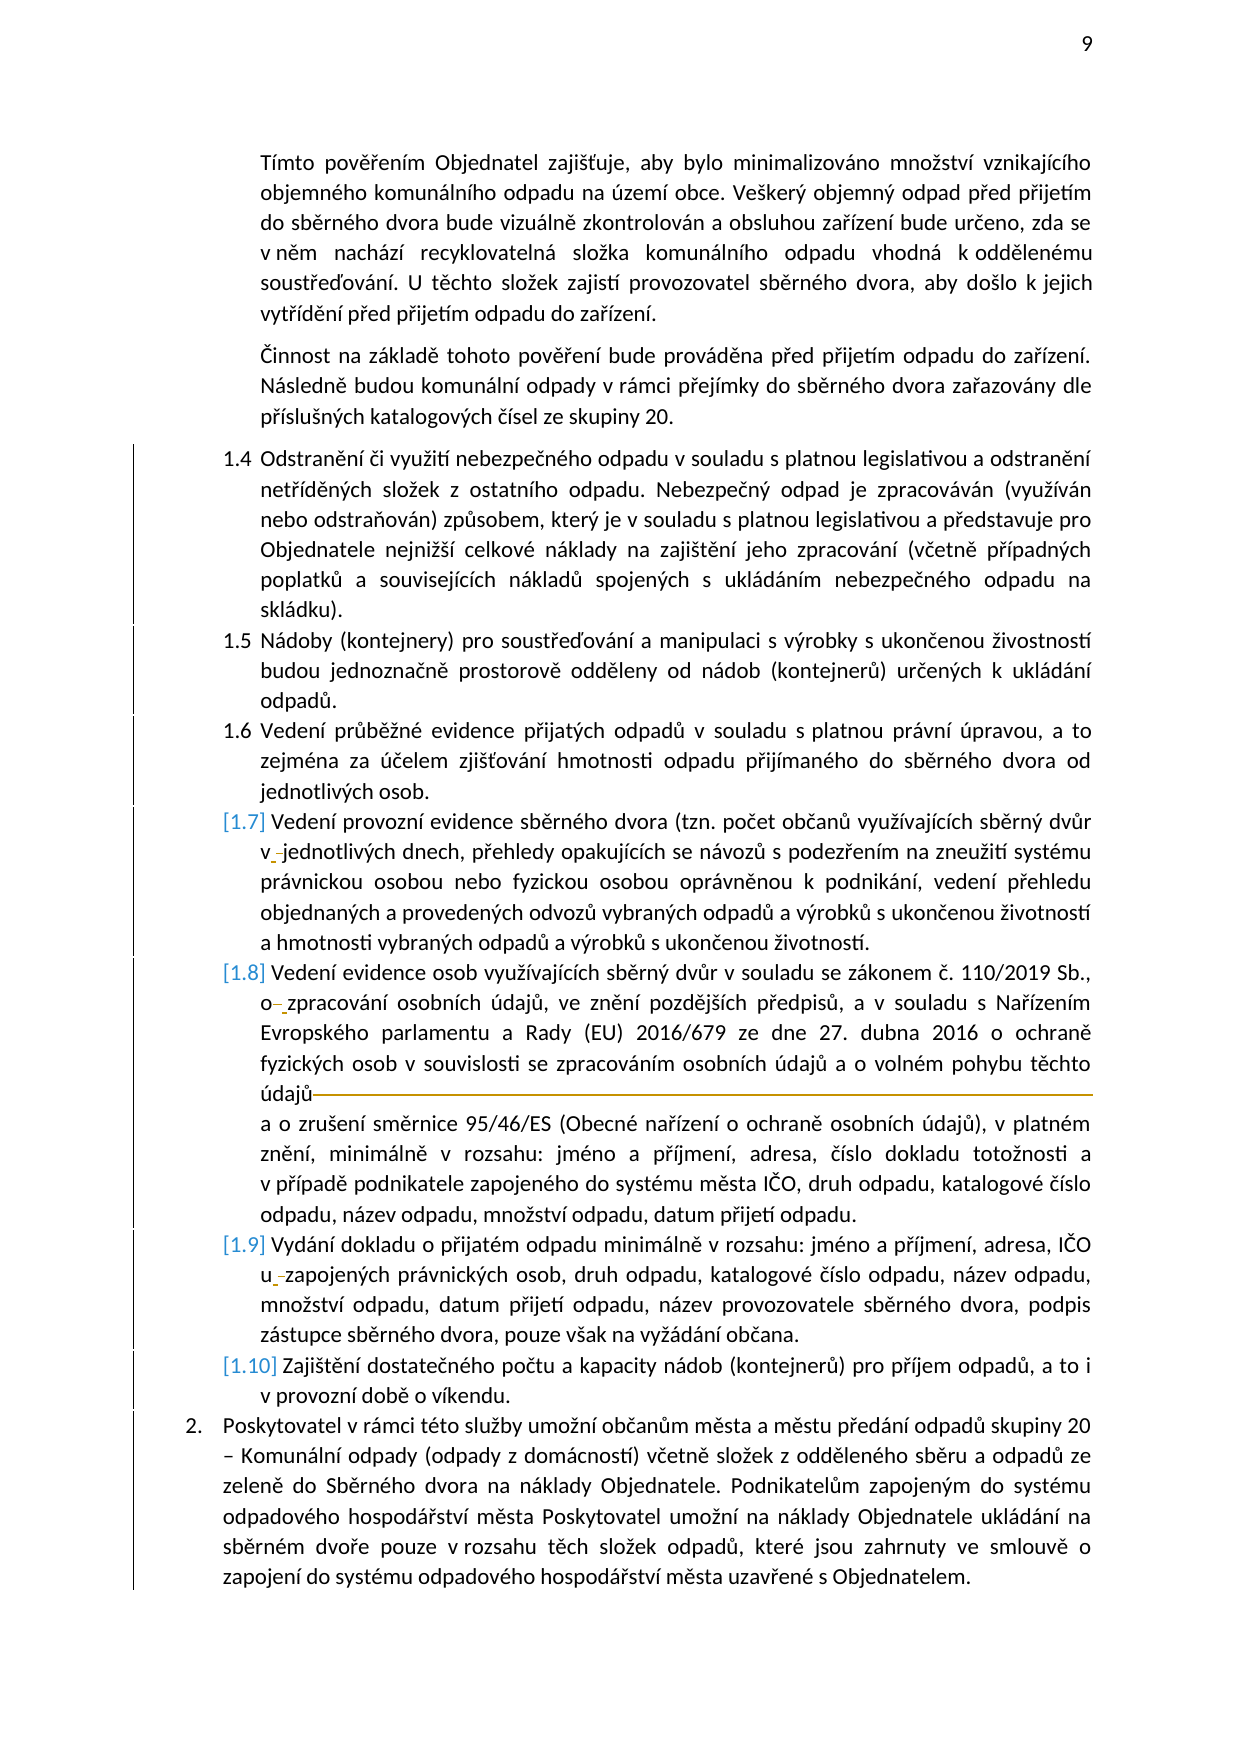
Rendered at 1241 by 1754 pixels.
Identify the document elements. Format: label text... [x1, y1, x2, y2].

list Nádoby (kontejnery) pro soustřeďování a manipulaci s výrobky s ukončenou živostností budou jednoznačně prostorově odděleny od nádob (kontejnerů) určených k ukládání odpadů. [223, 626, 1093, 714]
list Vedení evidence osob využívajících sběrný dvůr v souladu se zákonem č. 110/2019 Sb., ozpracování osobních údajů, ve znění pozdějších předpisů, a v souladu s Nařízením Evropského parlamentu a Rady (EU) 2016/679 ze dne 27. dubna 2016 o ochraně fyzických osob v souvislosti se zpracováním osobních údajů a o volném pohybu těchto údajůa o zrušení směrnice 95/46/ES (Obecné nařízení o ochraně osobních údajů), v platném znění, minimálně v rozsahu: jméno a příjmení, adresa, číslo dokladu totožnosti a v případě podnikatele zapojeného do systému města IČO, druh odpadu, katalogové číslo odpadu, název odpadu, množství odpadu, datum přijetí odpadu. [223, 958, 1093, 1228]
list Vydání dokladu o přijatém odpadu minimálně v rozsahu: jméno a příjmení, adresa, IČO uzapojených právnických osob, druh odpadu, katalogové číslo odpadu, název odpadu, množství odpadu, datum přijetí odpadu, název provozovatele sběrného dvora, podpis zástupce sběrného dvora, pouze však na vyžádání občana. [223, 1230, 1093, 1348]
list Odstranění či využití nebezpečného odpadu v souladu s platnou legislativou a odstranění netříděných složek z ostatního odpadu. Nebezpečný odpad je zpracováván (využíván nebo odstraňován) způsobem, který je v souladu s platnou legislativou a představuje pro Objednatele nejnižší celkové náklady na zajištění jeho zpracování (včetně případných poplatků a souvisejících nákladů spojených s ukládáním nebezpečného odpadu na skládku). [223, 444, 1093, 623]
text Tímto pověřením Objednatel zajišťuje, aby bylo minimalizováno množství vznikajícího objemného komunálního odpadu na území obce. Veškerý objemný odpad před přijetím do sběrného dvora bude vizuálně zkontrolován a obsluhou zařízení bude určeno, zda se v něm nachází recyklovatelná složka komunálního odpadu vhodná k oddělenému soustřeďování. U těchto složek zajistí provozovatel sběrného dvora, aby došlo k jejich vytřídění před přijetím odpadu do zařízení. [260, 148, 1093, 327]
list Vedení průběžné evidence přijatých odpadů v souladu s platnou právní úpravou, a to zejména za účelem zjišťování hmotnosti odpadu přijímaného do sběrného dvora od jednotlivých osob. [223, 716, 1093, 805]
list Poskytovatel v rámci této služby umožní občanům města a městu předání odpadů skupiny 20 – Komunální odpady (odpady z domácností) včetně složek z odděleného sběru a odpadů ze zeleně do Sběrného dvora na náklady Objednatele. Podnikatelům zapojeným do systému odpadového hospodářství města Poskytovatel umožní na náklady Objednatele ukládání na sběrném dvoře pouze v rozsahu těch složek odpadů, které jsou zahrnuty ve smlouvě o zapojení do systému odpadového hospodářství města uzavřené s Objednatelem. [185, 1411, 1093, 1590]
list Vedení provozní evidence sběrného dvora (tzn. počet občanů využívajících sběrný dvůr vjednotlivých dnech, přehledy opakujících se návozů s podezřením na zneužití systému právnickou osobou nebo fyzickou osobou oprávněnou k podnikání, vedení přehledu objednaných a provedených odvozů vybraných odpadů a výrobků s ukončenou životností a hmotnosti vybraných odpadů a výrobků s ukončenou životností. [223, 807, 1093, 956]
text Činnost na základě tohoto pověření bude prováděna před přijetím odpadu do zařízení. Následně budou komunální odpady v rámci přejímky do sběrného dvora zařazovány dle příslušných katalogových čísel ze skupiny 20. [260, 341, 1093, 430]
list Zajištění dostatečného počtu a kapacity nádob (kontejnerů) pro příjem odpadů, a to iv provozní době o víkendu. [223, 1351, 1093, 1409]
